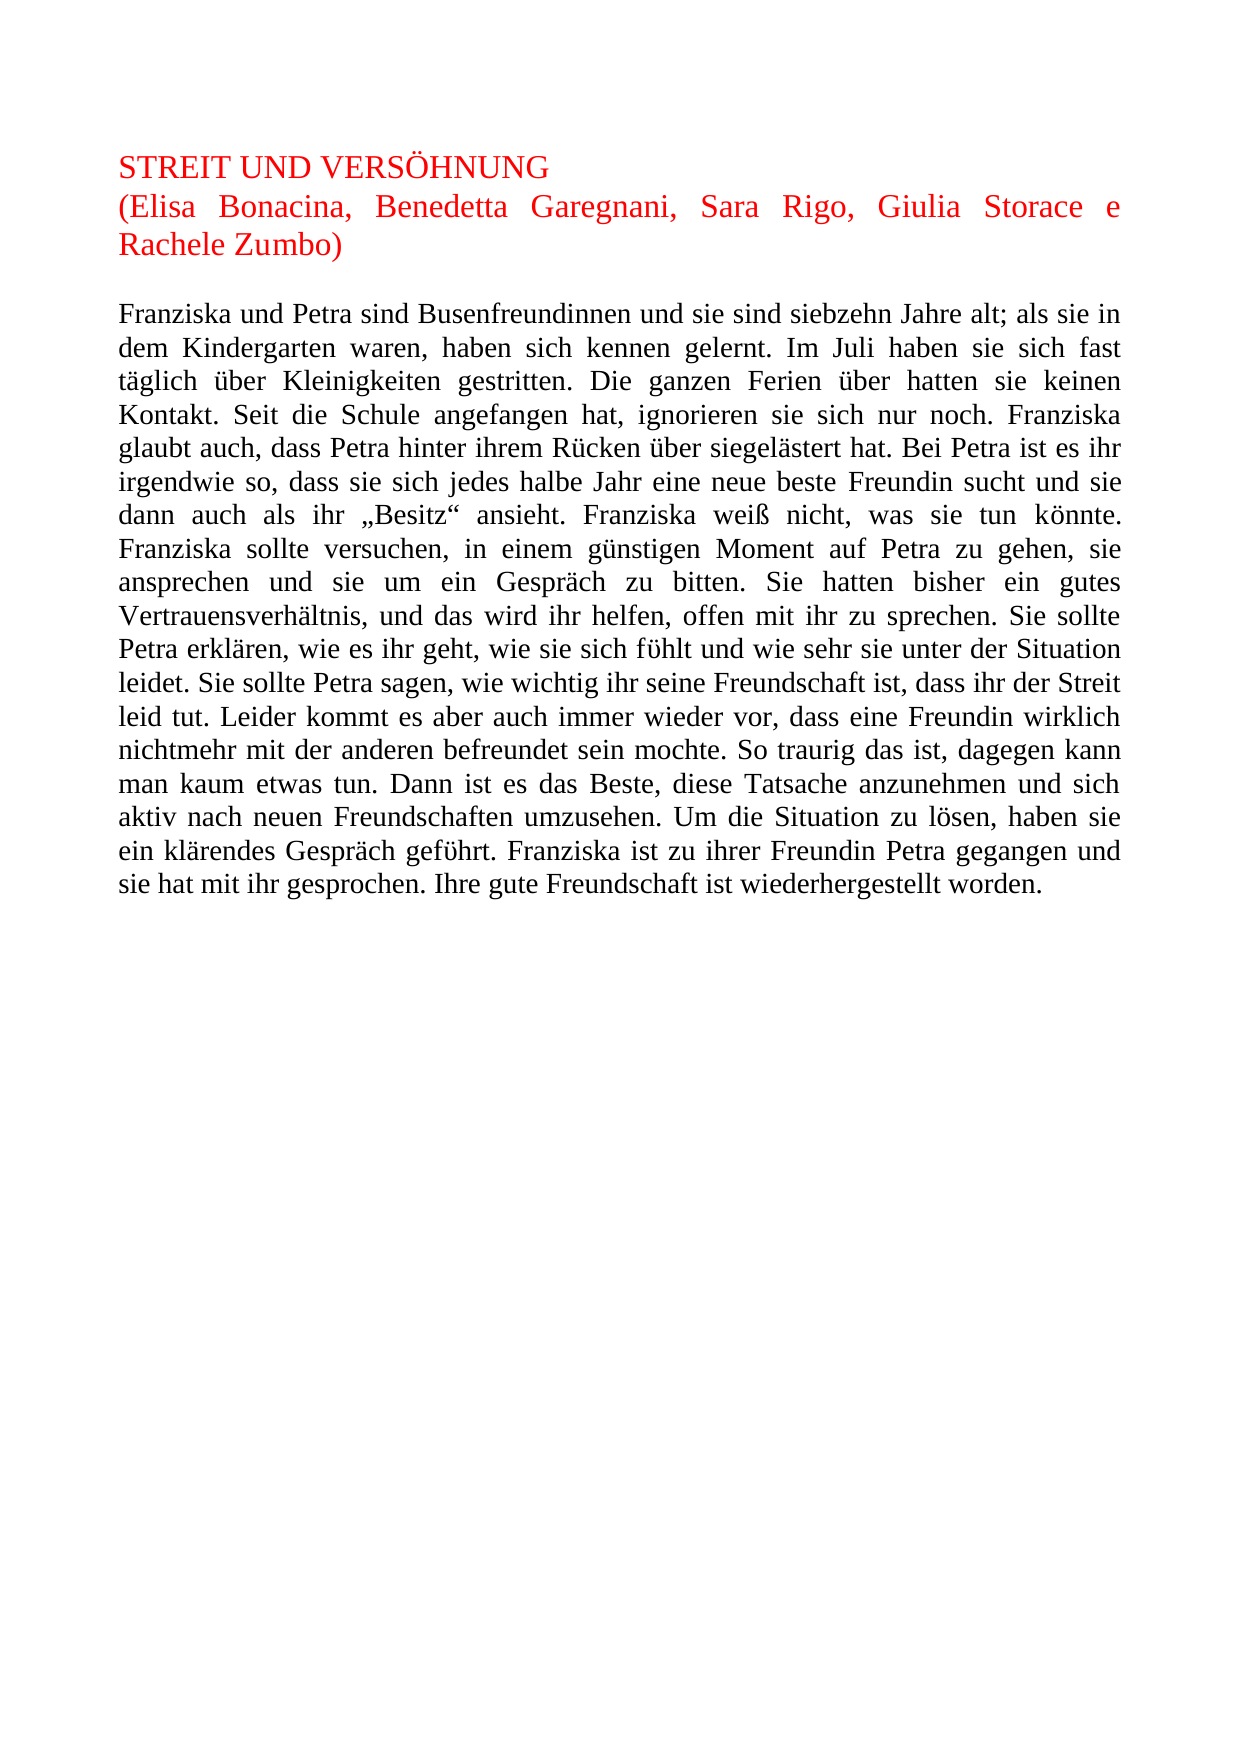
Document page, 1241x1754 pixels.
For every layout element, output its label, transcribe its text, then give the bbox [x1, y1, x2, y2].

text (Elisa Bonacina, Benedetta Garegnani, Sara Rigo, Giulia Storace e Rachele Zumbo) [118, 186, 1122, 263]
text STREIT UND VERSÖHNUNG [118, 148, 1122, 186]
text Franziska und Petra sind Busenfreundinnen und sie sind siebzehn Jahre alt; als sie in dem Kindergarten waren, haben sich kennen gelernt. Im Juli haben sie sich fast täglich über Kleinigkeiten gestritten. Die ganzen Ferien über hatten sie keinen Kontakt. Seit die Schule angefangen hat, ignorieren sie sich nur noch. Franziska glaubt auch, dass Petra hinter ihrem Rücken über siegelästert hat. Bei Petra ist es ihr irgendwie so, dass sie sich jedes halbe Jahr eine neue beste Freundin sucht und sie dann auch als ihr „Besitz“ ansieht. Franziska weiß nicht, was sie tun könnte. Franziska sollte versuchen, in einem günstigen Moment auf Petra zu gehen, sie ansprechen und sie um ein Gespräch zu bitten. Sie hatten bisher ein gutes Vertrauensverhältnis, und das wird ihr helfen, offen mit ihr zu sprechen. Sie sollte Petra erklären, wie es ihr geht, wie sie sich fϋhlt und wie sehr sie unter der Situation leidet. Sie sollte Petra sagen, wie wichtig ihr seine Freundschaft ist, dass ihr der Streit leid tut. Leider kommt es aber auch immer wieder vor, dass eine Freundin wirklich nichtmehr mit der anderen befreundet sein mochte. So traurig das ist, dagegen kann man kaum etwas tun. Dann ist es das Beste, diese Tatsache anzunehmen und sich aktiv nach neuen Freundschaften umzusehen. Um die Situation zu lösen, haben sie ein klärendes Gespräch gefϋhrt. Franziska ist zu ihrer Freundin Petra gegangen und sie hat mit ihr gesprochen. Ihre gute Freundschaft ist wiederhergestellt worden. [118, 296, 1122, 900]
